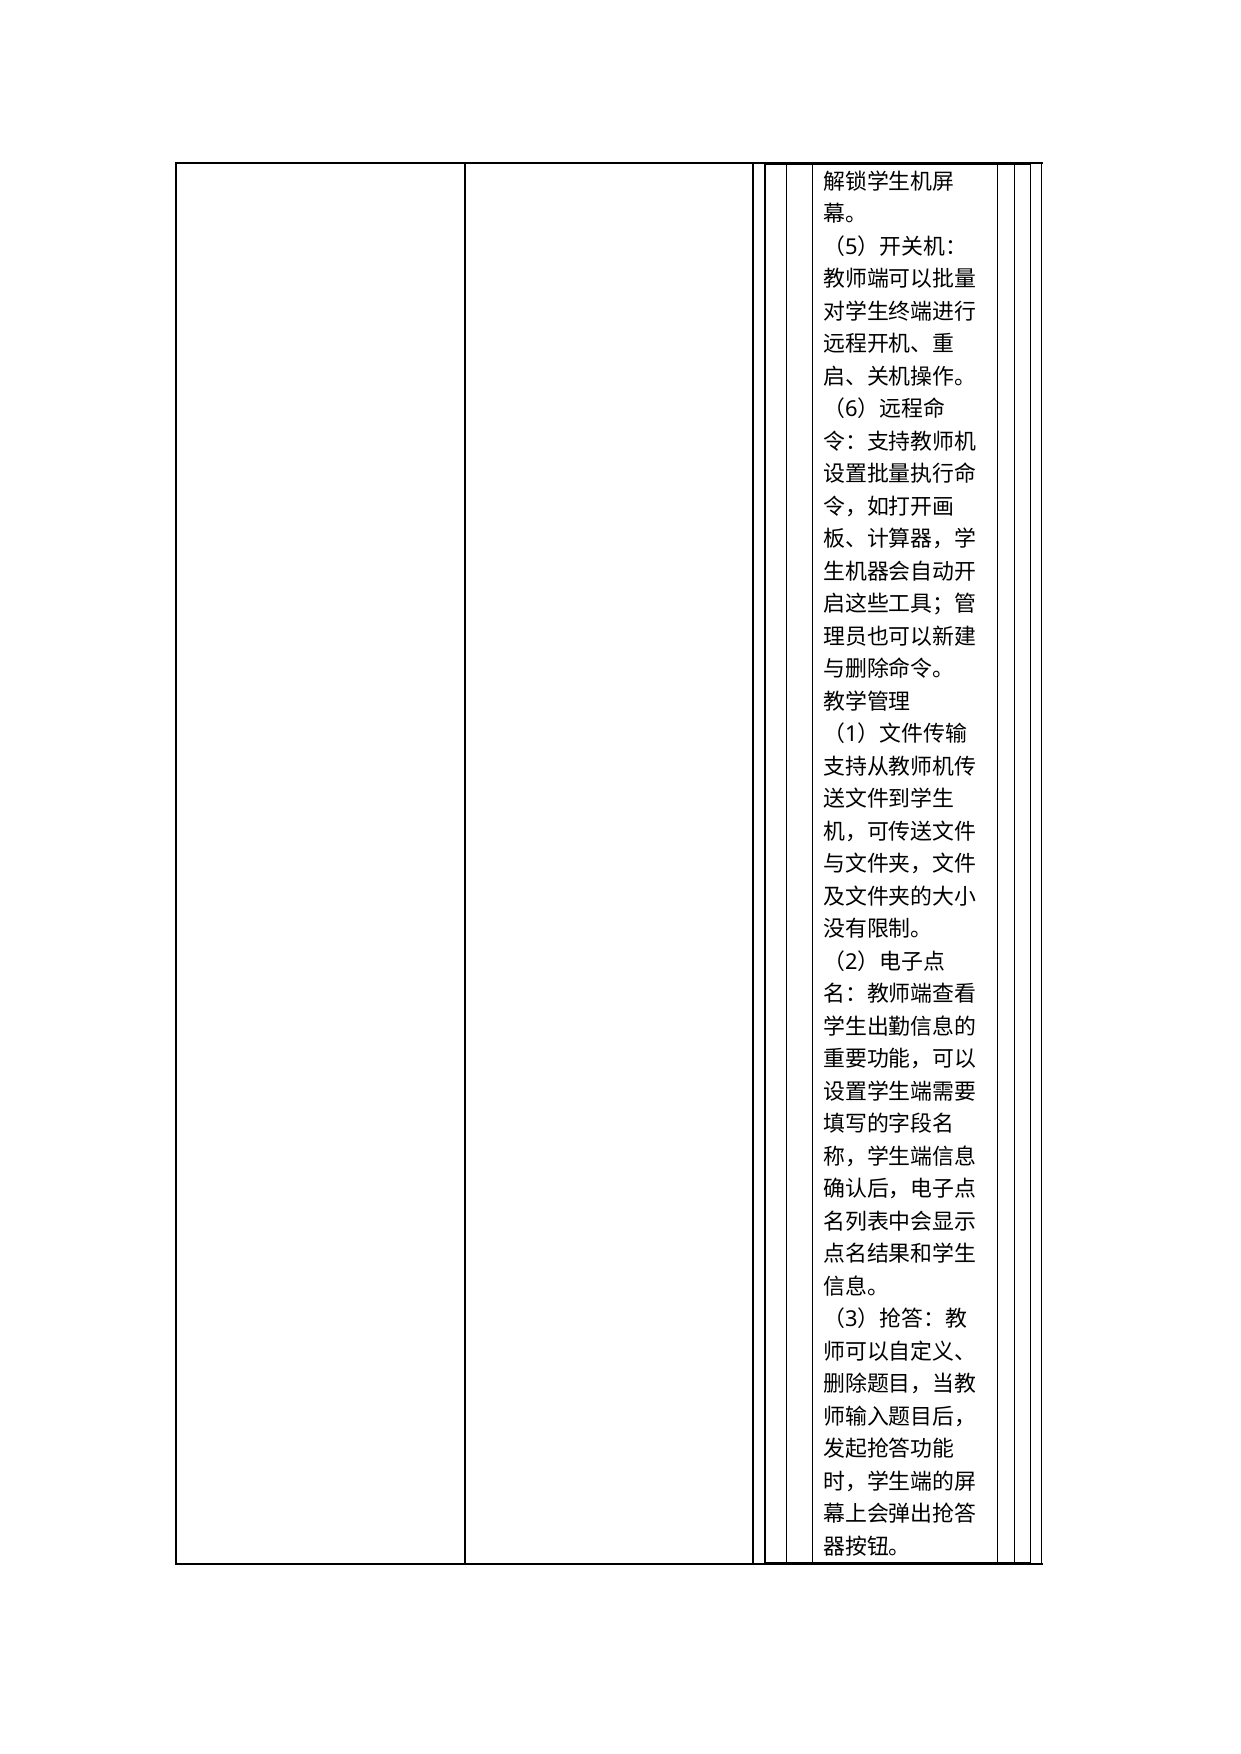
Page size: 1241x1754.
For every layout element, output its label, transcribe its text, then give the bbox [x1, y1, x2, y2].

table_cell [813, 165, 997, 1562]
table_cell [998, 165, 1014, 1562]
table_cell [766, 165, 786, 1562]
table_cell 1 [177, 164, 464, 1563]
table_cell [754, 164, 764, 1563]
table_cell [1015, 165, 1030, 1562]
table_cell [787, 165, 812, 1562]
table_cell [1031, 164, 1041, 1563]
table_cell ★ [466, 164, 752, 1563]
